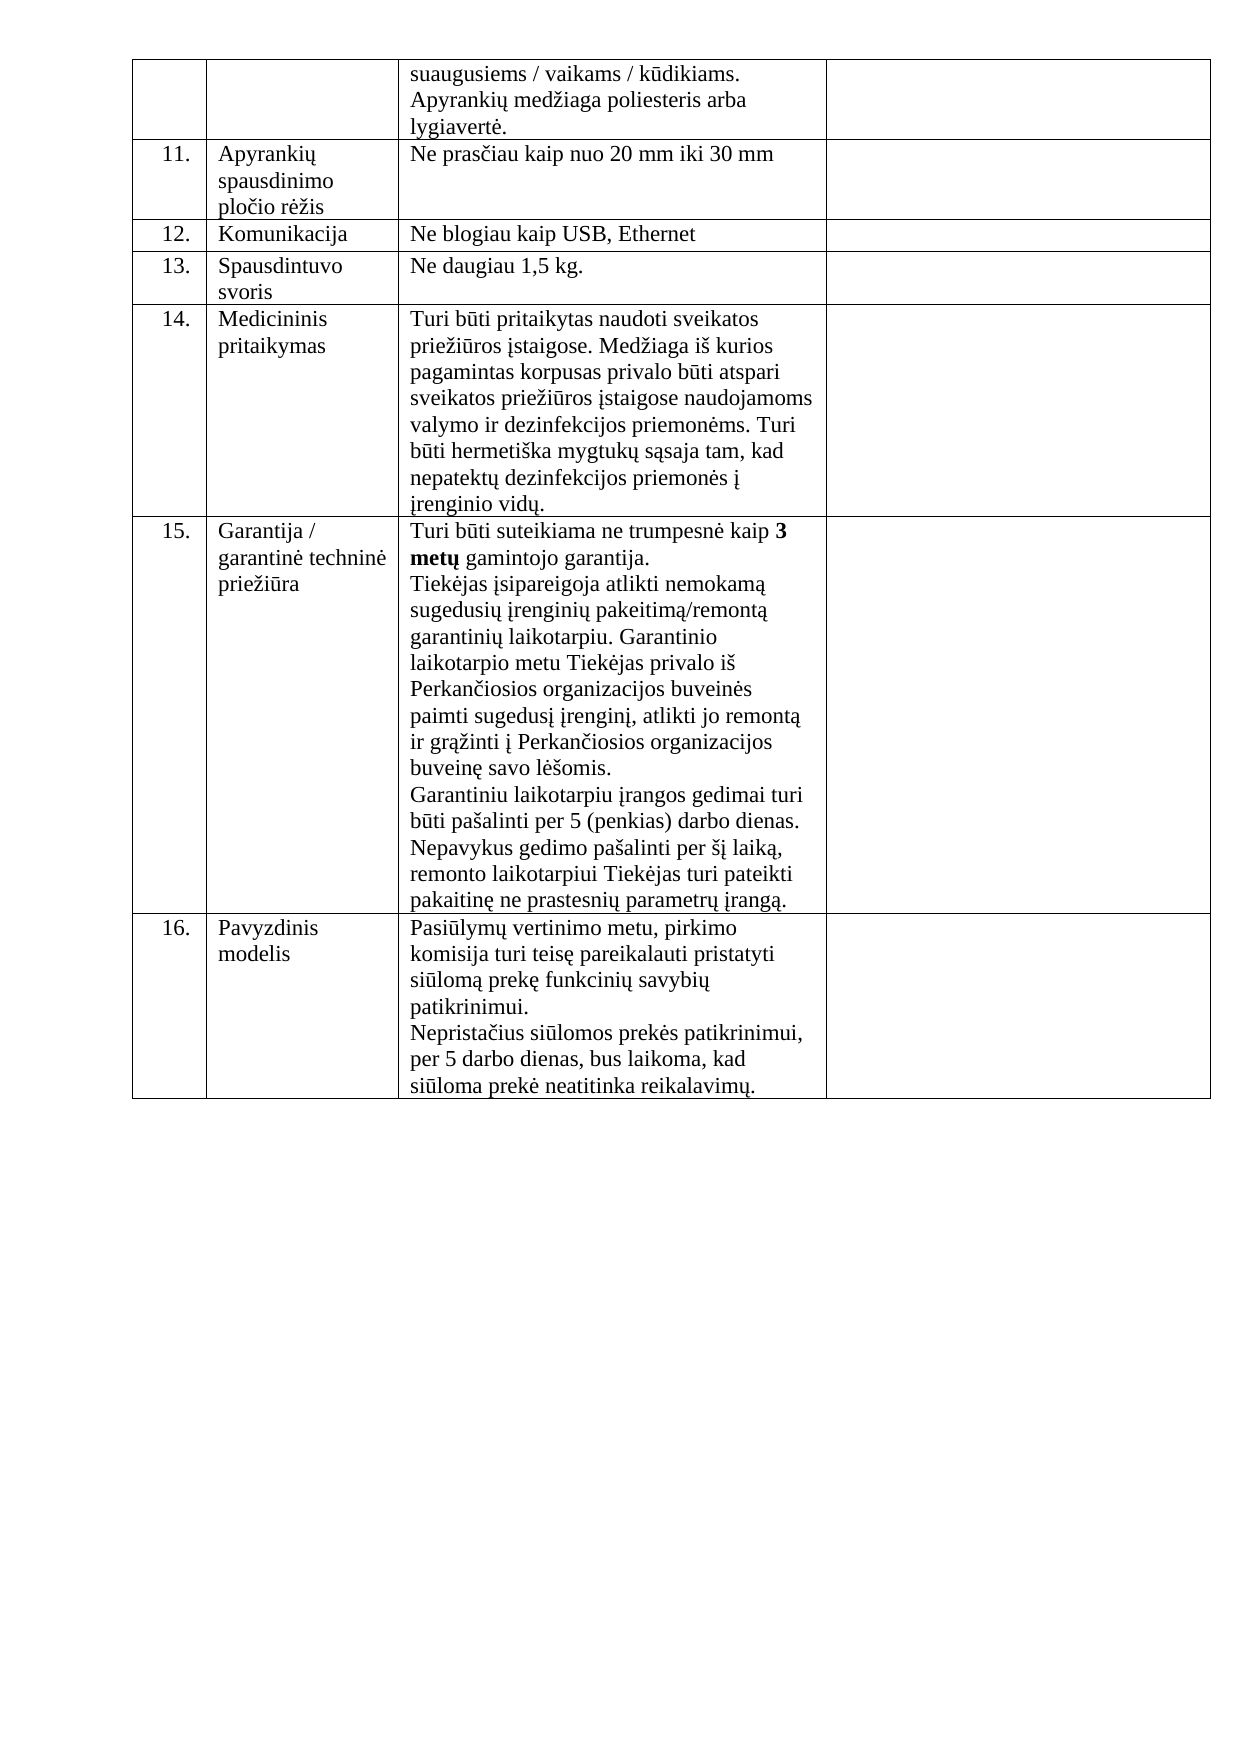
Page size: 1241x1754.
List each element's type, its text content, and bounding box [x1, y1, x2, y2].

table_cell [133, 914, 206, 1098]
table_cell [207, 60, 398, 139]
table_cell [827, 517, 1210, 913]
table_cell Apyrankių spausdinimo pločio rėžis [207, 140, 398, 219]
table_cell [827, 914, 1210, 1098]
table_cell Garantija / garantinė techninė priežiūra [207, 517, 398, 913]
table_cell Turi būti suteikiama ne trumpesnė kaip 3 metų gamintojo garantija. Tiekėjas įsipareigoja atlikti nemokamą sugedusių įrenginių pakeitimą/remontą garantinių laikotarpiu. Garantinio laikotarpio metu Tiekėjas privalo iš Perkančiosios organizacijos buveinės paimti sugedusį įrenginį, atlikti jo remontą ir grąžinti į Perkančiosios organizacijos buveinę savo lėšomis. Garantiniu laikotarpiu įrangos gedimai turi būti pašalinti per 5 (penkias) darbo dienas. Nepavykus gedimo pašalinti per šį laiką, remonto laikotarpiui Tiekėjas turi pateikti pakaitinę ne prastesnių parametrų įrangą. [399, 517, 826, 913]
table_cell Ne prasčiau kaip nuo 20 mm iki 30 mm [399, 140, 826, 219]
table_cell Pasiūlymų vertinimo metu, pirkimo komisija turi teisę pareikalauti pristatyti siūlomą prekę funkcinių savybių patikrinimui. Nepristačius siūlomos prekės patikrinimui, per 5 darbo dienas, bus laikoma, kad siūloma prekė neatitinka reikalavimų. [399, 914, 826, 1098]
table_cell Spausdintuvo svoris [207, 252, 398, 304]
table_cell [827, 305, 1210, 516]
table_cell [133, 252, 206, 304]
table_cell Pavyzdinis modelis [207, 914, 398, 1098]
table_cell Ne daugiau 1,5 kg. [399, 252, 826, 304]
table_cell [827, 140, 1210, 219]
table_cell Komunikacija [207, 220, 398, 251]
table_cell [827, 220, 1210, 251]
table_cell [133, 517, 206, 913]
table_cell Ne blogiau kaip USB, Ethernet [399, 220, 826, 251]
table_cell [827, 252, 1210, 304]
table_cell [133, 220, 206, 251]
table_cell Turi būti pritaikytas naudoti sveikatos priežiūros įstaigose. Medžiaga iš kurios pagamintas korpusas privalo būti atspari sveikatos priežiūros įstaigose naudojamoms valymo ir dezinfekcijos priemonėms. Turi būti hermetiška mygtukų sąsaja tam, kad nepatektų dezinfekcijos priemonės į įrenginio vidų. [399, 305, 826, 516]
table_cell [399, 60, 826, 139]
table_cell [133, 140, 206, 219]
table_cell Medicininis pritaikymas [207, 305, 398, 516]
table_cell [827, 60, 1210, 139]
table_cell [133, 60, 206, 139]
table_cell [133, 305, 206, 516]
